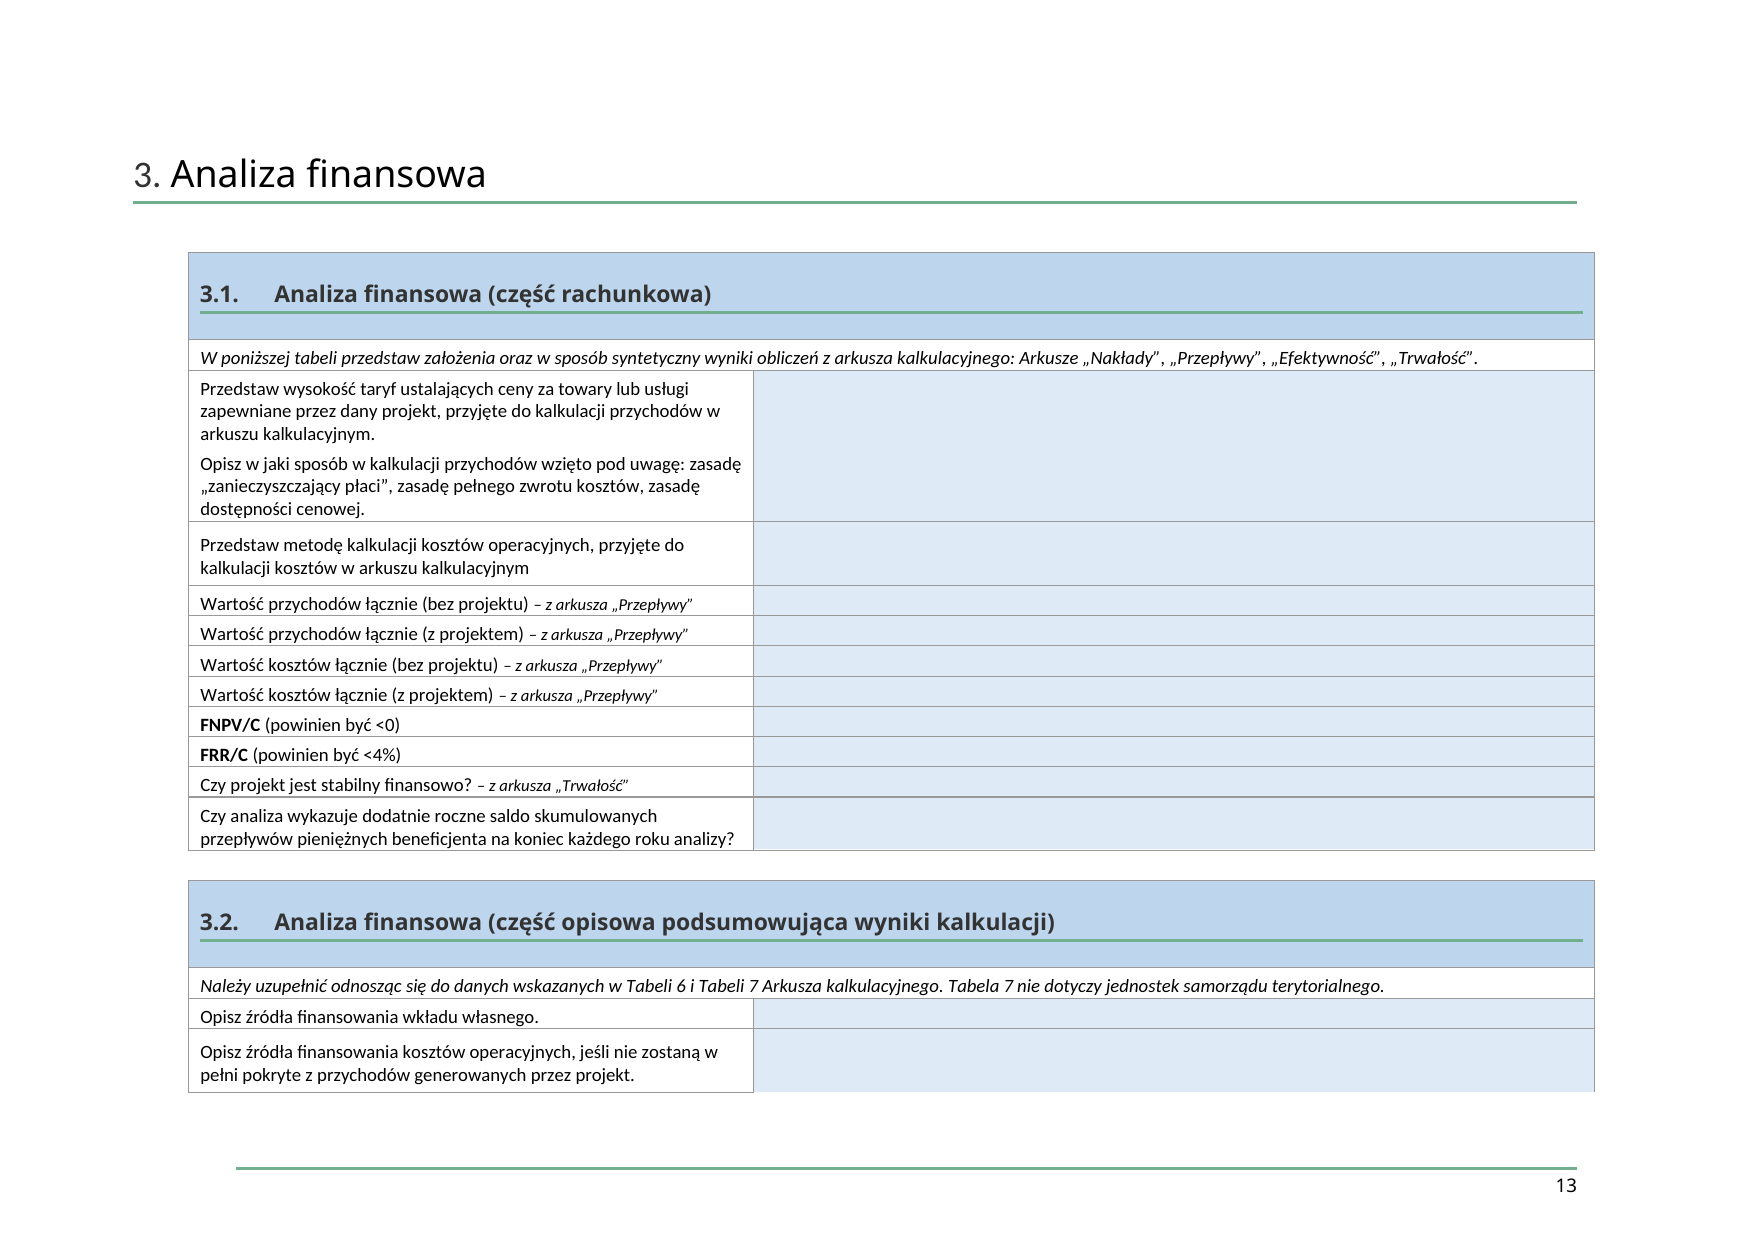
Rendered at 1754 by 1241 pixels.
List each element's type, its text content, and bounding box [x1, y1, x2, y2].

table_cell [754, 522, 1594, 585]
table_cell Wartość przychodów łącznie (z projektem) – z arkusza „Przepływy” [189, 616, 753, 645]
table_cell Opisz źródła finansowania wkładu własnego. [189, 999, 753, 1028]
table_cell [754, 646, 1594, 676]
table_cell Czy analiza wykazuje dodatnie roczne saldo skumulowanych przepływów pieniężnych beneficjenta na koniec każdego roku analizy? [189, 798, 753, 849]
table_cell FNPV/C (powinien być <0) [189, 707, 753, 736]
table_cell [754, 616, 1594, 645]
table_cell [754, 371, 1594, 521]
table_cell Czy projekt jest stabilny finansowo? – z arkusza „Trwałość” [189, 767, 753, 796]
table_cell [754, 707, 1594, 736]
table_cell Wartość kosztów łącznie (z projektem) – z arkusza „Przepływy” [189, 677, 753, 706]
table_cell Wartość kosztów łącznie (bez projektu) – z arkusza „Przepływy” [189, 646, 753, 676]
table_cell [754, 999, 1594, 1028]
table_cell FRR/C (powinien być <4%) [189, 737, 753, 766]
table_cell W poniższej tabeli przedstaw założenia oraz w sposób syntetyczny wyniki obliczeń z arkusza kalkulacyjnego: Arkusze „Nakłady”, „Przepływy”, „Efektywność”, „Trwałość”. [189, 340, 1594, 369]
table_cell [754, 586, 1594, 615]
table_cell [754, 677, 1594, 706]
table_cell [754, 767, 1594, 796]
table_header Analiza finansowa (część opisowa podsumowująca wyniki kalkulacji) [189, 881, 1594, 967]
subtitle Analiza finansowa [133, 148, 1577, 201]
table_cell Opisz źródła finansowania kosztów operacyjnych, jeśli nie zostaną w pełni pokryte z przychodów generowanych przez projekt. [189, 1029, 753, 1092]
table_cell Przedstaw wysokość taryf ustalających ceny za towary lub usługi zapewniane przez dany projekt, przyjęte do kalkulacji przychodów w arkuszu kalkulacyjnym. Opisz w jaki sposób w kalkulacji przychodów wzięto pod uwagę: zasadę „zanieczyszczający płaci”, zasadę pełnego zwrotu kosztów, zasadę dostępności cenowej. [189, 371, 753, 521]
table_cell [754, 737, 1594, 766]
table_cell Należy uzupełnić odnosząc się do danych wskazanych w Tabeli 6 i Tabeli 7 Arkusza kalkulacyjnego. Tabela 7 nie dotyczy jednostek samorządu terytorialnego. [189, 968, 1594, 997]
table_cell [754, 1029, 1594, 1092]
table_cell Przedstaw metodę kalkulacji kosztów operacyjnych, przyjęte do kalkulacji kosztów w arkuszu kalkulacyjnym [189, 522, 753, 585]
table_cell Wartość przychodów łącznie (bez projektu) – z arkusza „Przepływy” [189, 586, 753, 615]
table_cell [754, 798, 1594, 849]
table_header Analiza finansowa (część rachunkowa) [189, 253, 1594, 339]
